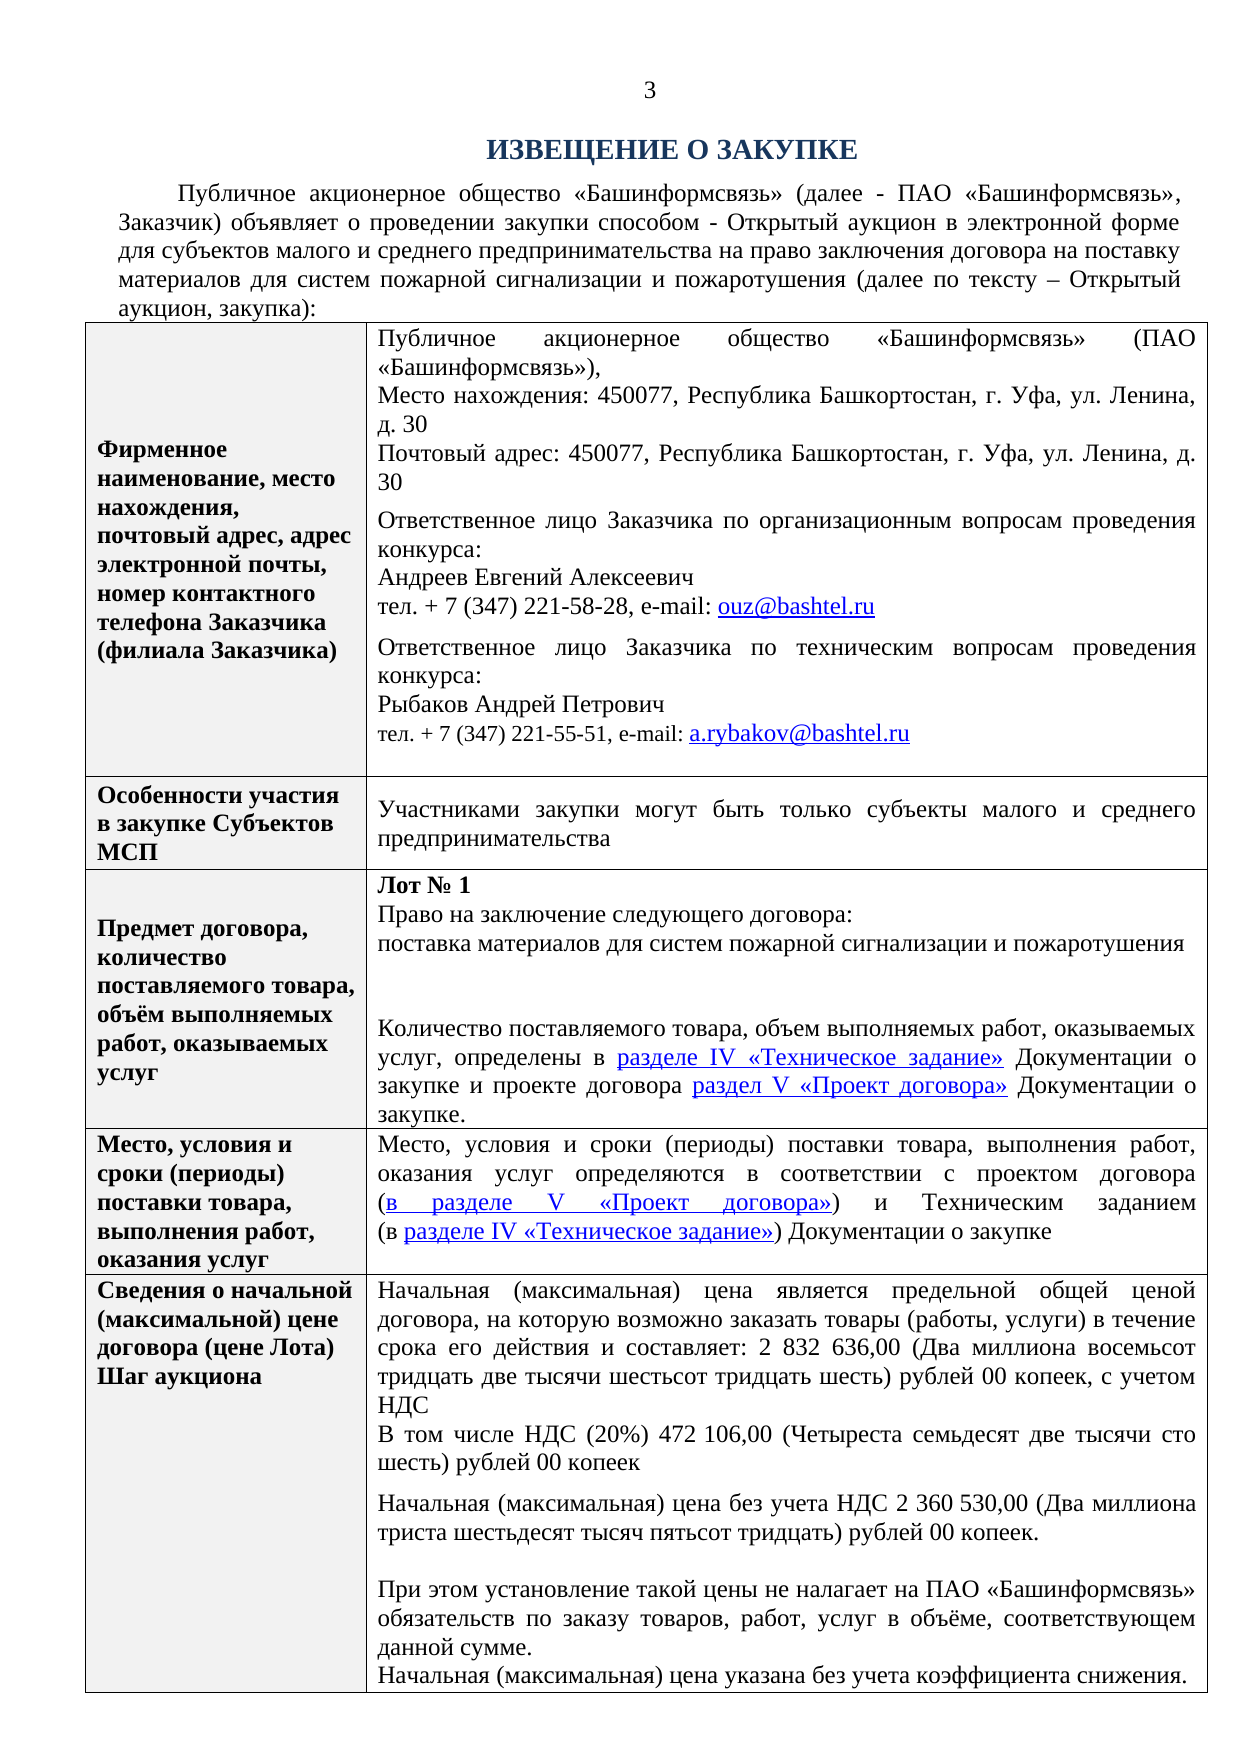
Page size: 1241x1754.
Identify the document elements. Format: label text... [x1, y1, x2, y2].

text ИЗВЕЩЕНИЕ О ЗАКУПКЕ [163, 132, 1181, 166]
table_cell Участниками закупки могут быть только субъекты малого и среднего предпринимательства [367, 777, 1207, 869]
text Публичное акционерное общество «Башинформсвязь» (далее - ПАО «Башинформсвязь», Заказчик) объявляет о проведении закупки способом - Открытый аукцион в электронной форме для субъектов малого и среднего предпринимательства на право заключения договора на поставку материалов для систем пожарной сигнализации и пожаротушения (далее по тексту – Открытый аукцион, закупка): [118, 178, 1181, 322]
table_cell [86, 1275, 366, 1692]
table_header Публичное акционерное общество «Башинформсвязь» (ПАО «Башинформсвязь»), Место нахождения: 450077, Республика Башкортостан, г. Уфа, ул. Ленина, д. 30 Почтовый адрес: 450077, Республика Башкортостан, г. Уфа, ул. Ленина, д. 30 Ответственное лицо Заказчика по организационным вопросам проведения конкурса: Андреев Евгений Алексеевич тел. + 7 (347) 221-58-28, e-mail: ouz@bashtel.ru Ответственное лицо Заказчика по техническим вопросам проведения конкурса: Рыбаков Андрей Петрович тел. + 7 (347) 221-55-51, e-mail: a.rybakov@bashtel.ru [367, 323, 1207, 776]
table_header Фирменное наименование, место нахождения, почтовый адрес, адрес электронной почты, номер контактного телефона Заказчика (филиала Заказчика) [86, 323, 366, 776]
table_cell Предмет договора, количество поставляемого товара, объём выполняемых работ, оказываемых услуг [86, 870, 366, 1128]
table_cell Особенности участия в закупке Субъектов МСП [86, 777, 366, 869]
table_cell Место, условия и сроки (периоды) поставки товара, выполнения работ, оказания услуг определяются в соответствии с проектом договора (в разделе V «Проект договора») и Техническим заданием (в разделе IV «Техническое задание») Документации о закупке [367, 1129, 1207, 1274]
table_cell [367, 1275, 1207, 1692]
table_cell Место, условия и сроки (периоды) поставки товара, выполнения работ, оказания услуг [86, 1129, 366, 1274]
table_cell Лот № 1 Право на заключение следующего договора: поставка материалов для систем пожарной сигнализации и пожаротушения Количество поставляемого товара, объем выполняемых работ, оказываемых услуг, определены в разделе IV «Техническое задание» Документации о закупке и проекте договора раздел V «Проект договора» Документации о закупке. [367, 870, 1207, 1128]
